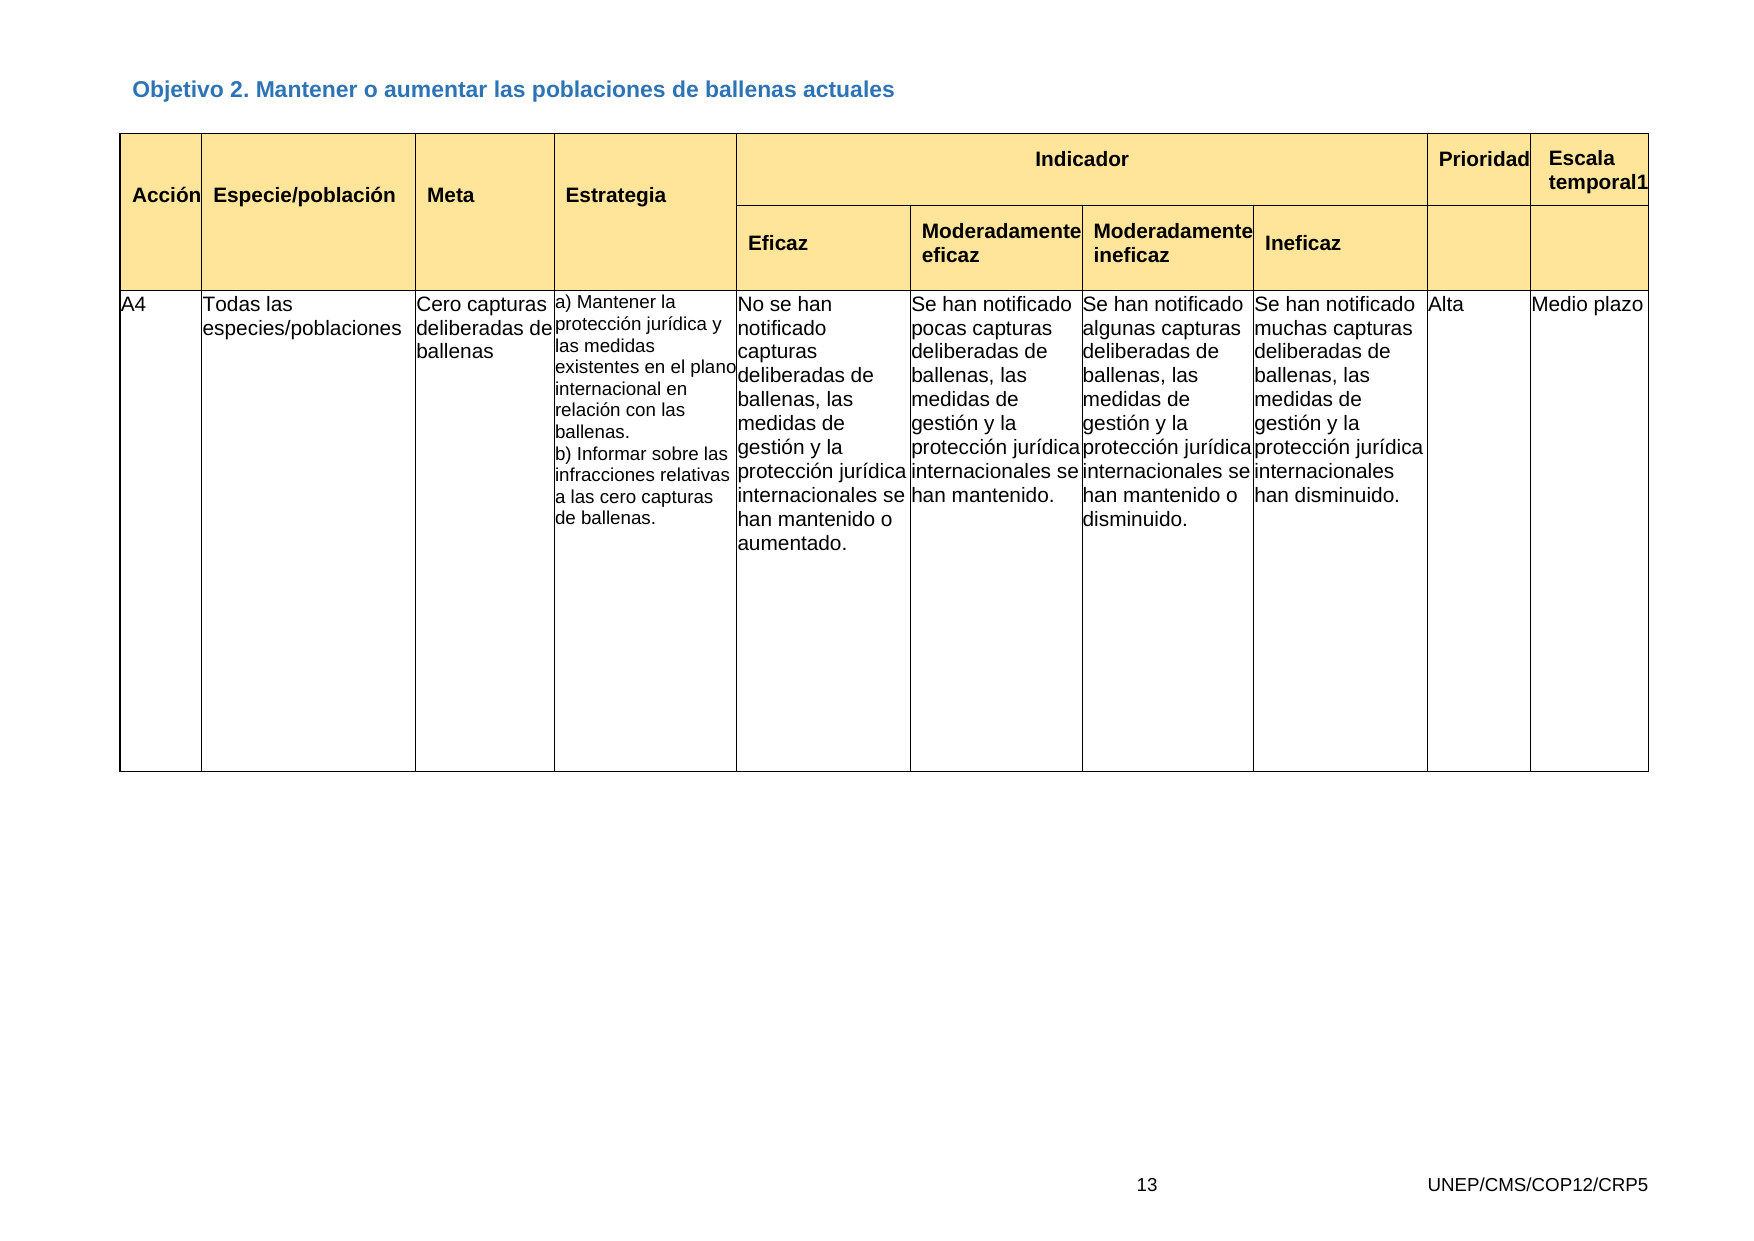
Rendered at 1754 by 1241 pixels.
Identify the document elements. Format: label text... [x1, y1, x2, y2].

table_header Escala temporal1 [1531, 134, 1648, 205]
table_cell Se han notificado pocas capturas deliberadas de ballenas, las medidas de gestión y la protección jurídica internacionales se han mantenido. [911, 291, 1082, 771]
table_header Prioridad [1428, 134, 1530, 205]
table_cell [1428, 206, 1530, 290]
table_header Meta [416, 134, 554, 290]
table_header Estrategia [555, 134, 736, 290]
table_cell Eficaz [737, 206, 910, 290]
text Objetivo 2. Mantener o aumentar las poblaciones de ballenas actuales [132, 76, 1640, 103]
table_cell Ineficaz [1254, 206, 1427, 290]
table_cell Cero capturas deliberadas de ballenas [416, 291, 554, 771]
table_cell Medio plazo [1531, 291, 1648, 771]
table_cell Se han notificado muchas capturas deliberadas de ballenas, las medidas de gestión y la protección jurídica internacionales han disminuido. [1254, 291, 1427, 771]
table_cell Se han notificado algunas capturas deliberadas de ballenas, las medidas de gestión y la protección jurídica internacionales se han mantenido o disminuido. [1083, 291, 1253, 771]
table_cell [1531, 206, 1648, 290]
table_header Especie/población [202, 134, 415, 290]
table_cell Todas las especies/poblaciones [202, 291, 415, 771]
table_cell Moderadamente eficaz [911, 206, 1082, 290]
table_cell A4 [121, 291, 201, 771]
table_cell a) Mantener la protección jurídica y las medidas existentes en el plano internacional en relación con las ballenas. b) Informar sobre las infracciones relativas a las cero capturas de ballenas. [555, 291, 736, 771]
table_cell No se han notificado capturas deliberadas de ballenas, las medidas de gestión y la protección jurídica internacionales se han mantenido o aumentado. [737, 291, 910, 771]
table_header Acción [121, 134, 201, 290]
table_cell Moderadamente ineficaz [1083, 206, 1253, 290]
table_cell Alta [1428, 291, 1530, 771]
table_header Indicador [737, 134, 1427, 205]
